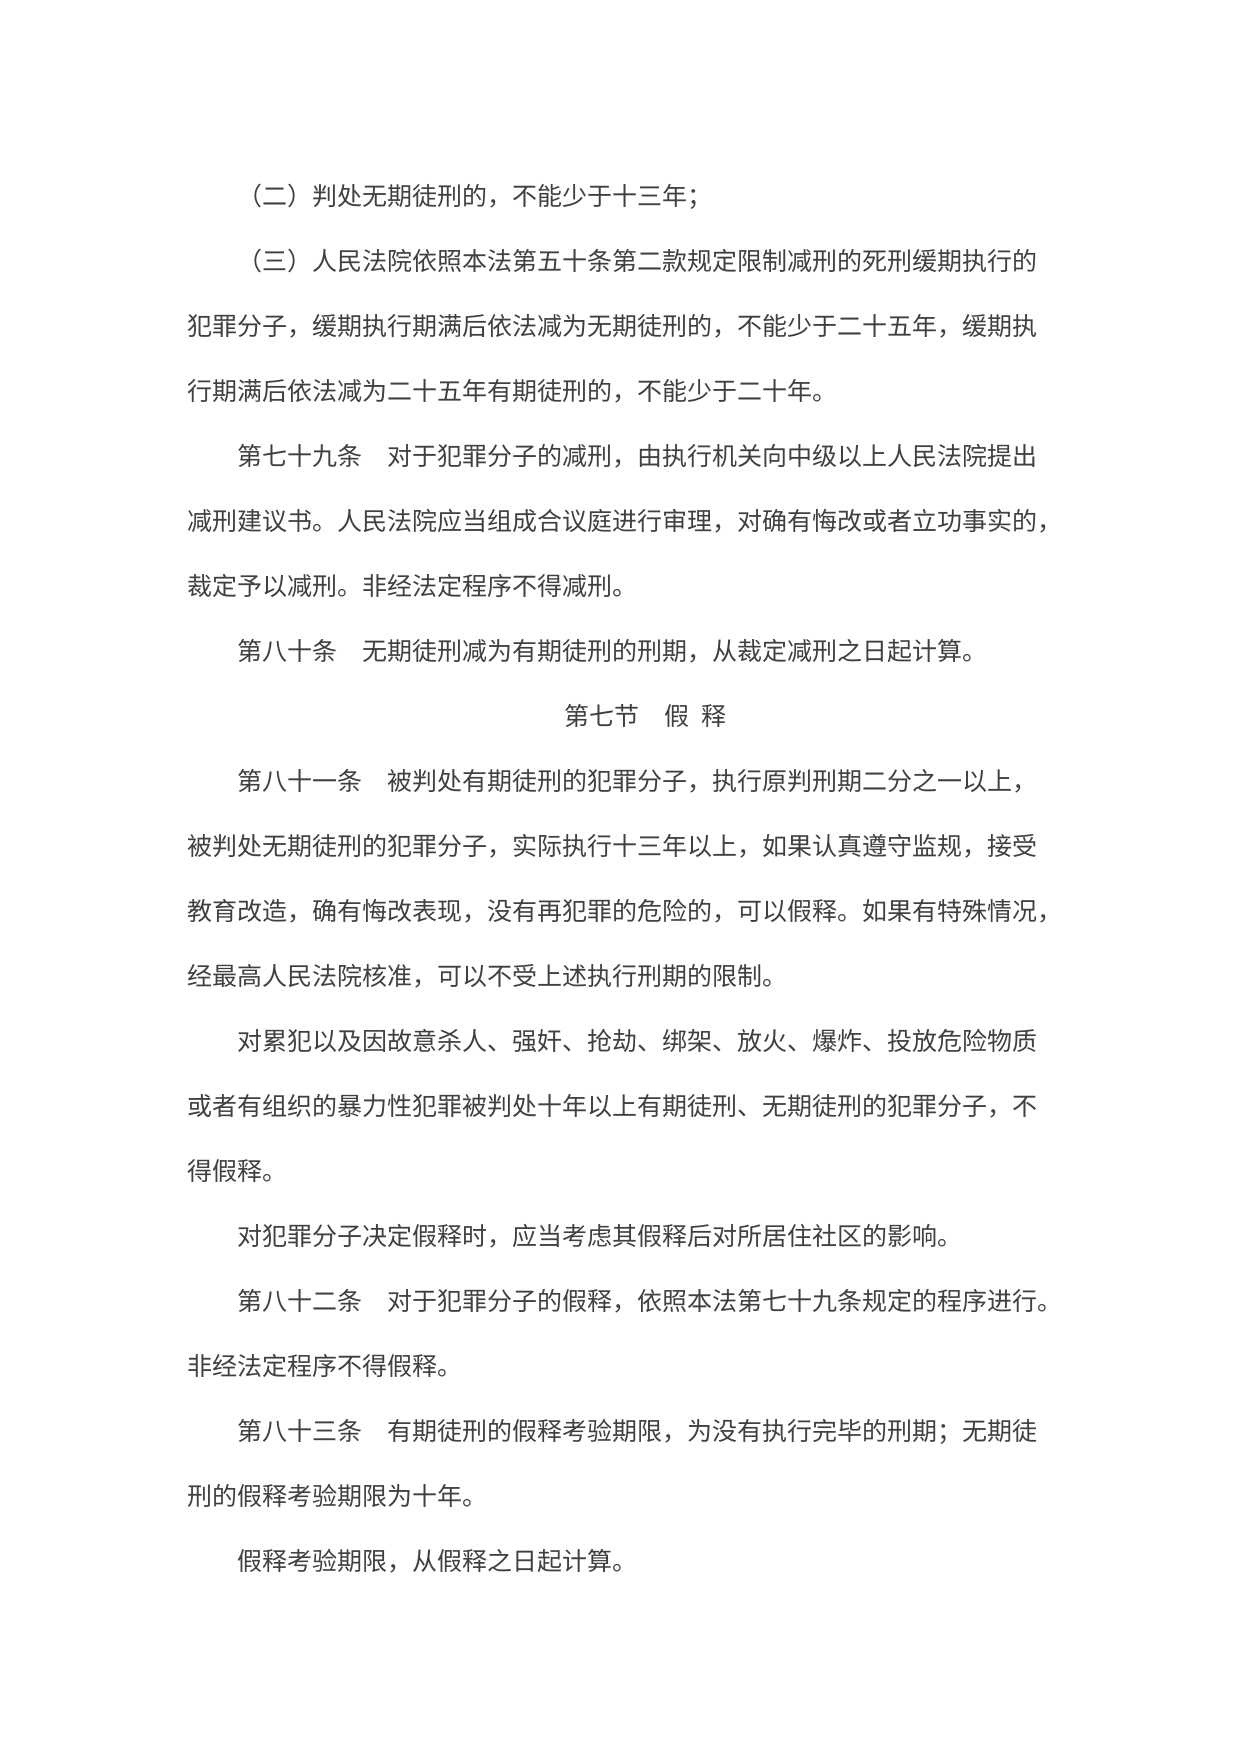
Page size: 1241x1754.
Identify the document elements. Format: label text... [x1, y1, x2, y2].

text 第八十三条 有期徒刑的假释考验期限，为没有执行完毕的刑期；无期徒刑的假释考验期限为十年。 [187, 1397, 1053, 1527]
text 第八十条 无期徒刑减为有期徒刑的刑期，从裁定减刑之日起计算。 [187, 617, 1053, 682]
text 对犯罪分子决定假释时，应当考虑其假释后对所居住社区的影响。 [187, 1202, 1053, 1267]
text 第八十一条 被判处有期徒刑的犯罪分子，执行原判刑期二分之一以上，被判处无期徒刑的犯罪分子，实际执行十三年以上，如果认真遵守监规，接受教育改造，确有悔改表现，没有再犯罪的危险的，可以假释。如果有特殊情况，经最高人民法院核准，可以不受上述执行刑期的限制。 [187, 747, 1053, 1007]
text 第七十九条 对于犯罪分子的减刑，由执行机关向中级以上人民法院提出减刑建议书。人民法院应当组成合议庭进行审理，对确有悔改或者立功事实的，裁定予以减刑。非经法定程序不得减刑。 [187, 422, 1053, 617]
text （二）判处无期徒刑的，不能少于十三年； [187, 162, 1053, 227]
text （三）人民法院依照本法第五十条第二款规定限制减刑的死刑缓期执行的犯罪分子，缓期执行期满后依法减为无期徒刑的，不能少于二十五年，缓期执行期满后依法减为二十五年有期徒刑的，不能少于二十年。 [187, 227, 1053, 422]
text 第八十二条 对于犯罪分子的假释，依照本法第七十九条规定的程序进行。非经法定程序不得假释。 [187, 1267, 1053, 1397]
text 第七节 假 释 [187, 682, 1053, 747]
text 对累犯以及因故意杀人、强奸、抢劫、绑架、放火、爆炸、投放危险物质或者有组织的暴力性犯罪被判处十年以上有期徒刑、无期徒刑的犯罪分子，不得假释。 [187, 1007, 1053, 1202]
text 假释考验期限，从假释之日起计算。 [187, 1527, 1053, 1592]
